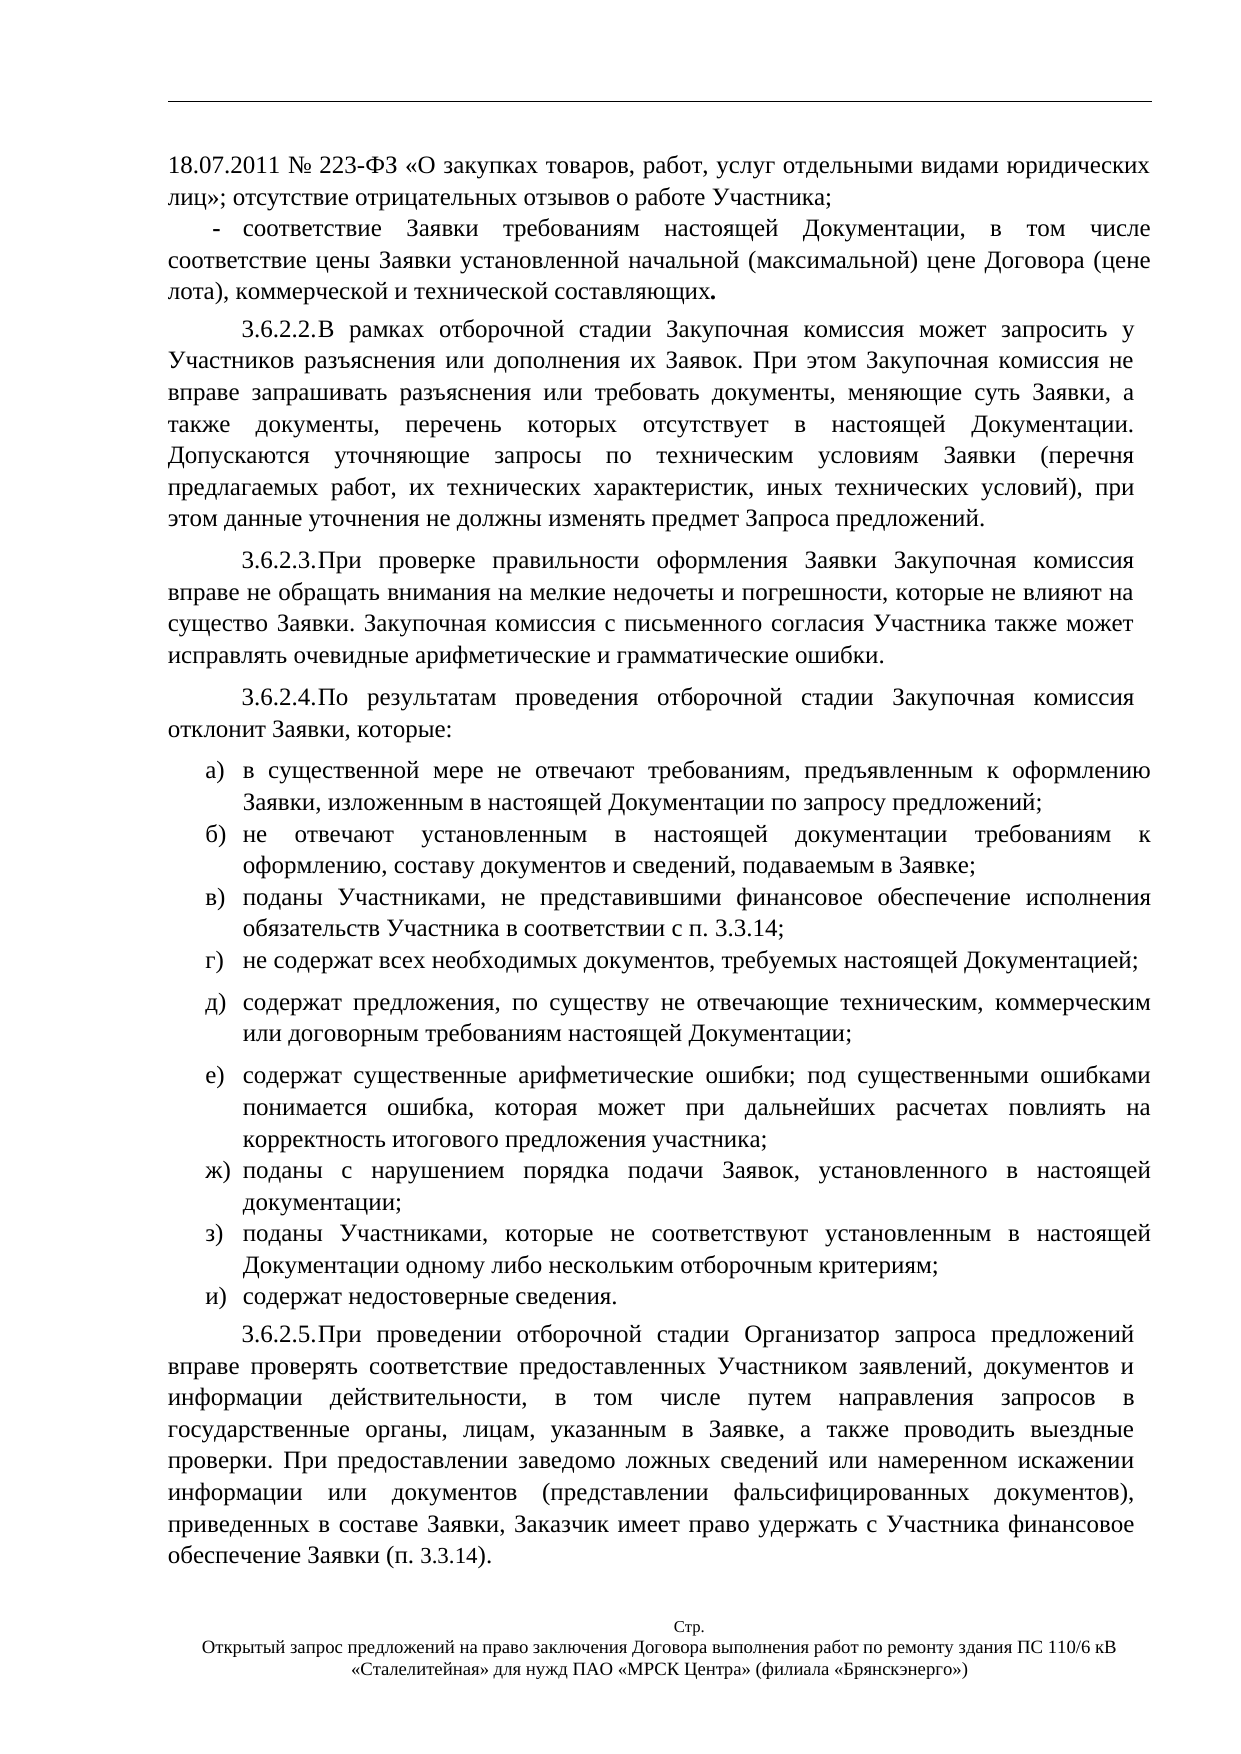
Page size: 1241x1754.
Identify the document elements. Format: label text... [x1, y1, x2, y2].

list в существенной мере не отвечают требованиям, предъявленным к оформлению Заявки, изложенным в настоящей Документации по запросу предложений; [205, 756, 1152, 816]
list При проверке правильности оформления Заявки Закупочная комиссия вправе не обращать внимания на мелкие недочеты и погрешности, которые не влияют на существо Заявки. Закупочная комиссия с письменного согласия Участника также может исправлять очевидные арифметические и грамматические ошибки. [168, 545, 1135, 669]
list соответствие Заявки требованиям настоящей Документации, в том числе соответствие цены Заявки установленной начальной (максимальной) цене Договора (цене лота), коммерческой и технической составляющих. [168, 213, 1152, 305]
list не содержат всех необходимых документов, требуемых настоящей Документацией; [205, 945, 1152, 974]
list поданы с нарушением порядка подачи Заявок, установленного в настоящей документации; [205, 1155, 1152, 1216]
list поданы Участниками, которые не соответствуют установленным в настоящей Документации одному либо нескольким отборочным критериям; [205, 1218, 1152, 1279]
list По результатам проведения отборочной стадии Закупочная комиссия отклонит Заявки, которые: [168, 682, 1135, 742]
list В рамках отборочной стадии Закупочная комиссия может запросить у Участников разъяснения или дополнения их Заявок. При этом Закупочная комиссия не вправе запрашивать разъяснения или требовать документы, меняющие суть Заявки, а также документы, перечень которых отсутствует в настоящей Документации. Допускаются уточняющие запросы по техническим условиям Заявки (перечня предлагаемых работ, их технических характеристик, иных технических условий), при этом данные уточнения не должны изменять предмет Запроса предложений. [168, 314, 1135, 532]
list содержат предложения, по существу не отвечающие техническим, коммерческим или договорным требованиям настоящей Документации; [205, 987, 1152, 1047]
list содержат недостоверные сведения. [205, 1281, 1152, 1310]
list содержат существенные арифметические ошибки; под существенными ошибками понимается ошибка, которая может при дальнейших расчетах повлиять на корректность итогового предложения участника; [205, 1061, 1152, 1152]
list не отвечают установленным в настоящей документации требованиям к оформлению, составу документов и сведений, подаваемым в Заявке; [205, 819, 1152, 879]
list При проведении отборочной стадии Организатор запроса предложений вправе проверять соответствие предоставленных Участником заявлений, документов и информации действительности, в том числе путем направления запросов в государственные органы, лицам, указанным в Заявке, а также проводить выездные проверки. При предоставлении заведомо ложных сведений или намеренном искажении информации или документов (представлении фальсифицированных документов), приведенных в составе Заявки, Заказчик имеет право удержать с Участника финансовое обеспечение Заявки (п. 3.3.14). [168, 1319, 1135, 1569]
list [168, 150, 1152, 210]
list поданы Участниками, не представившими финансовое обеспечение исполнения обязательств Участника в соответствии с п. 3.3.14; [205, 882, 1152, 942]
